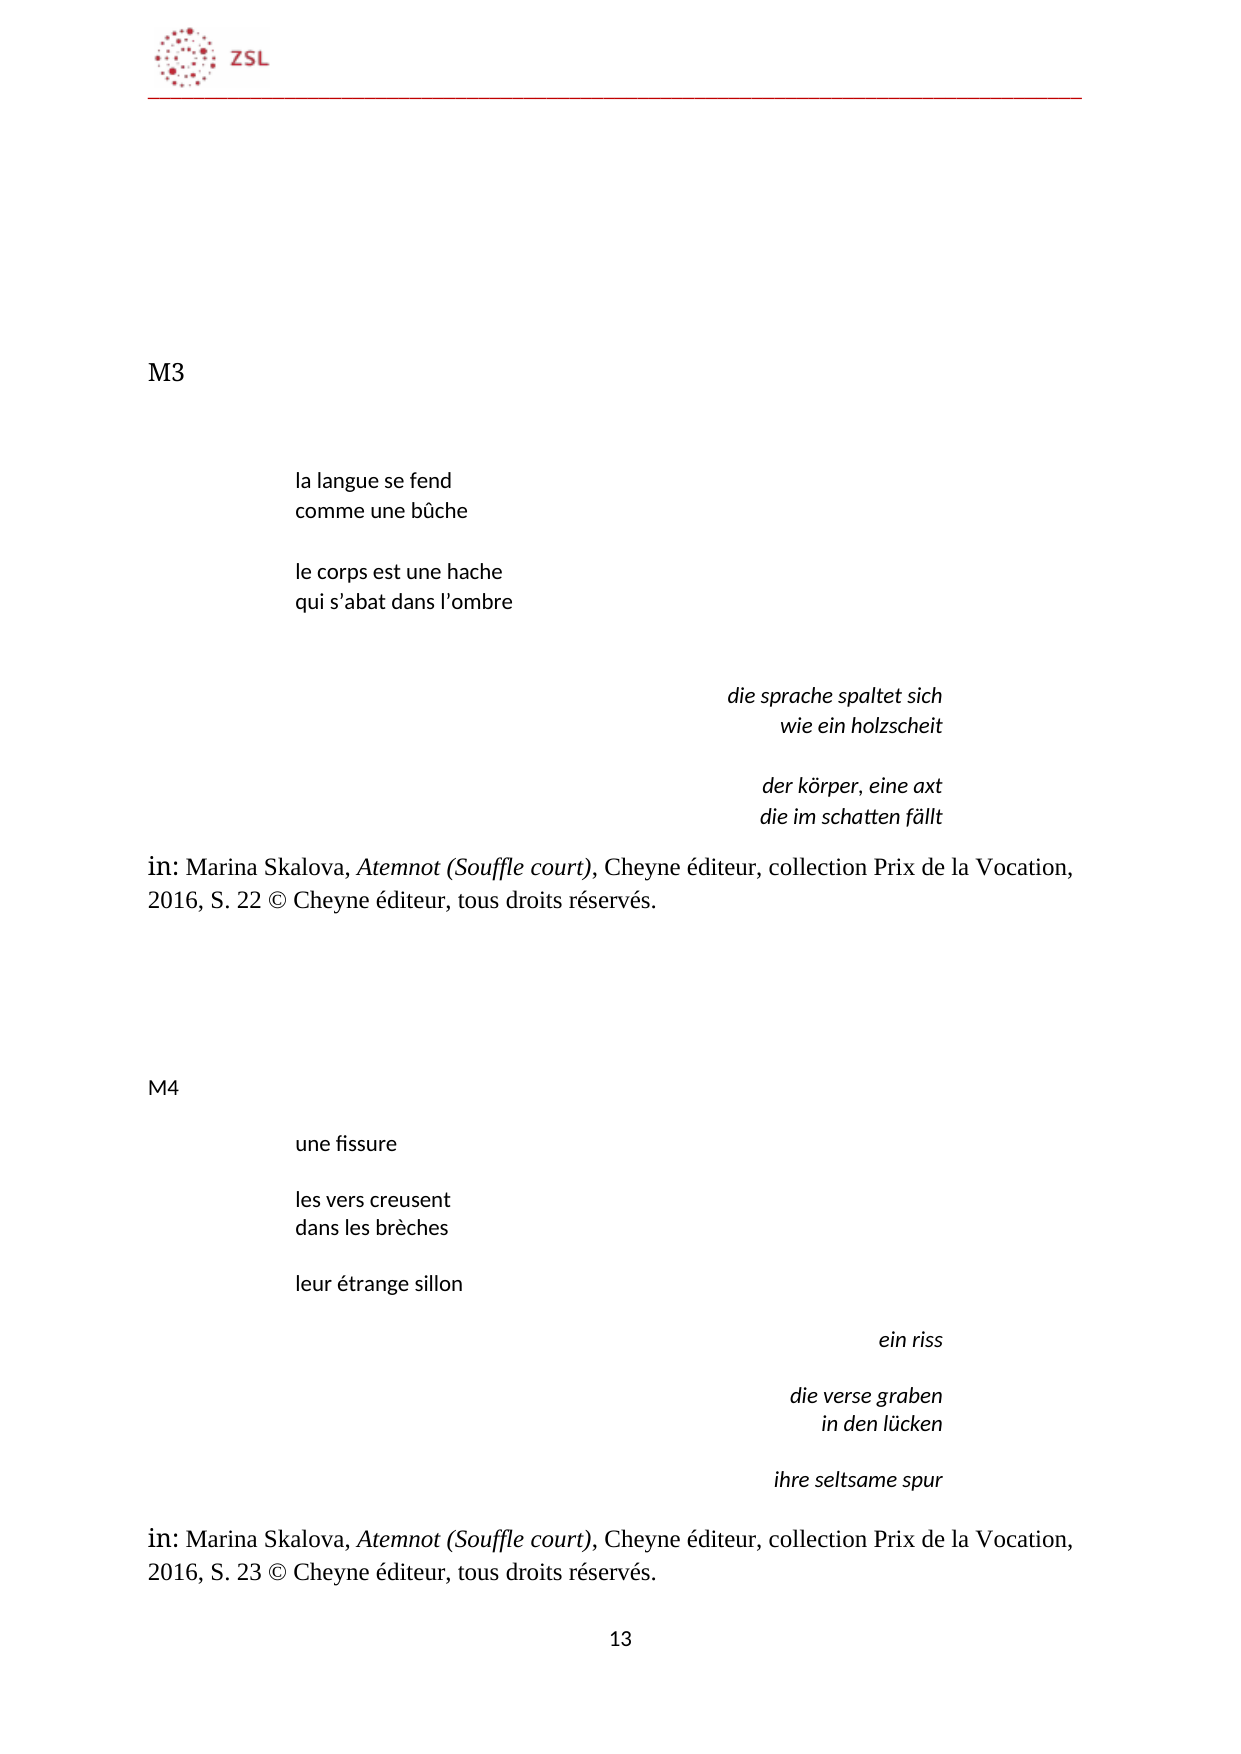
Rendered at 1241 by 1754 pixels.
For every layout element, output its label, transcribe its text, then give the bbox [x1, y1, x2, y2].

text M3 [148, 355, 1093, 389]
text ein riss die verse graben in den lücken ihre seltsame spur [295, 1325, 945, 1493]
text M4 [148, 1073, 1093, 1101]
text die sprache spaltet sich wie ein holzscheit der körper, eine axt die im schatten fällt [295, 681, 945, 830]
text la langue se fend comme une bûche le corps est une hache qui s’abat dans l’ombre [295, 466, 945, 615]
text une fissure les vers creusent dans les brèches leur étrange sillon [295, 1129, 945, 1297]
text in: Marina Skalova, Atemnot (Souffle court), Cheyne éditeur, collection Prix de la Vocation, 2016, S. 22 © Cheyne éditeur, tous droits réservés. [148, 849, 1093, 914]
text in: Marina Skalova, Atemnot (Souffle court), Cheyne éditeur, collection Prix de la Vocation, 2016, S. 23 © Cheyne éditeur, tous droits réservés. [148, 1521, 1093, 1586]
